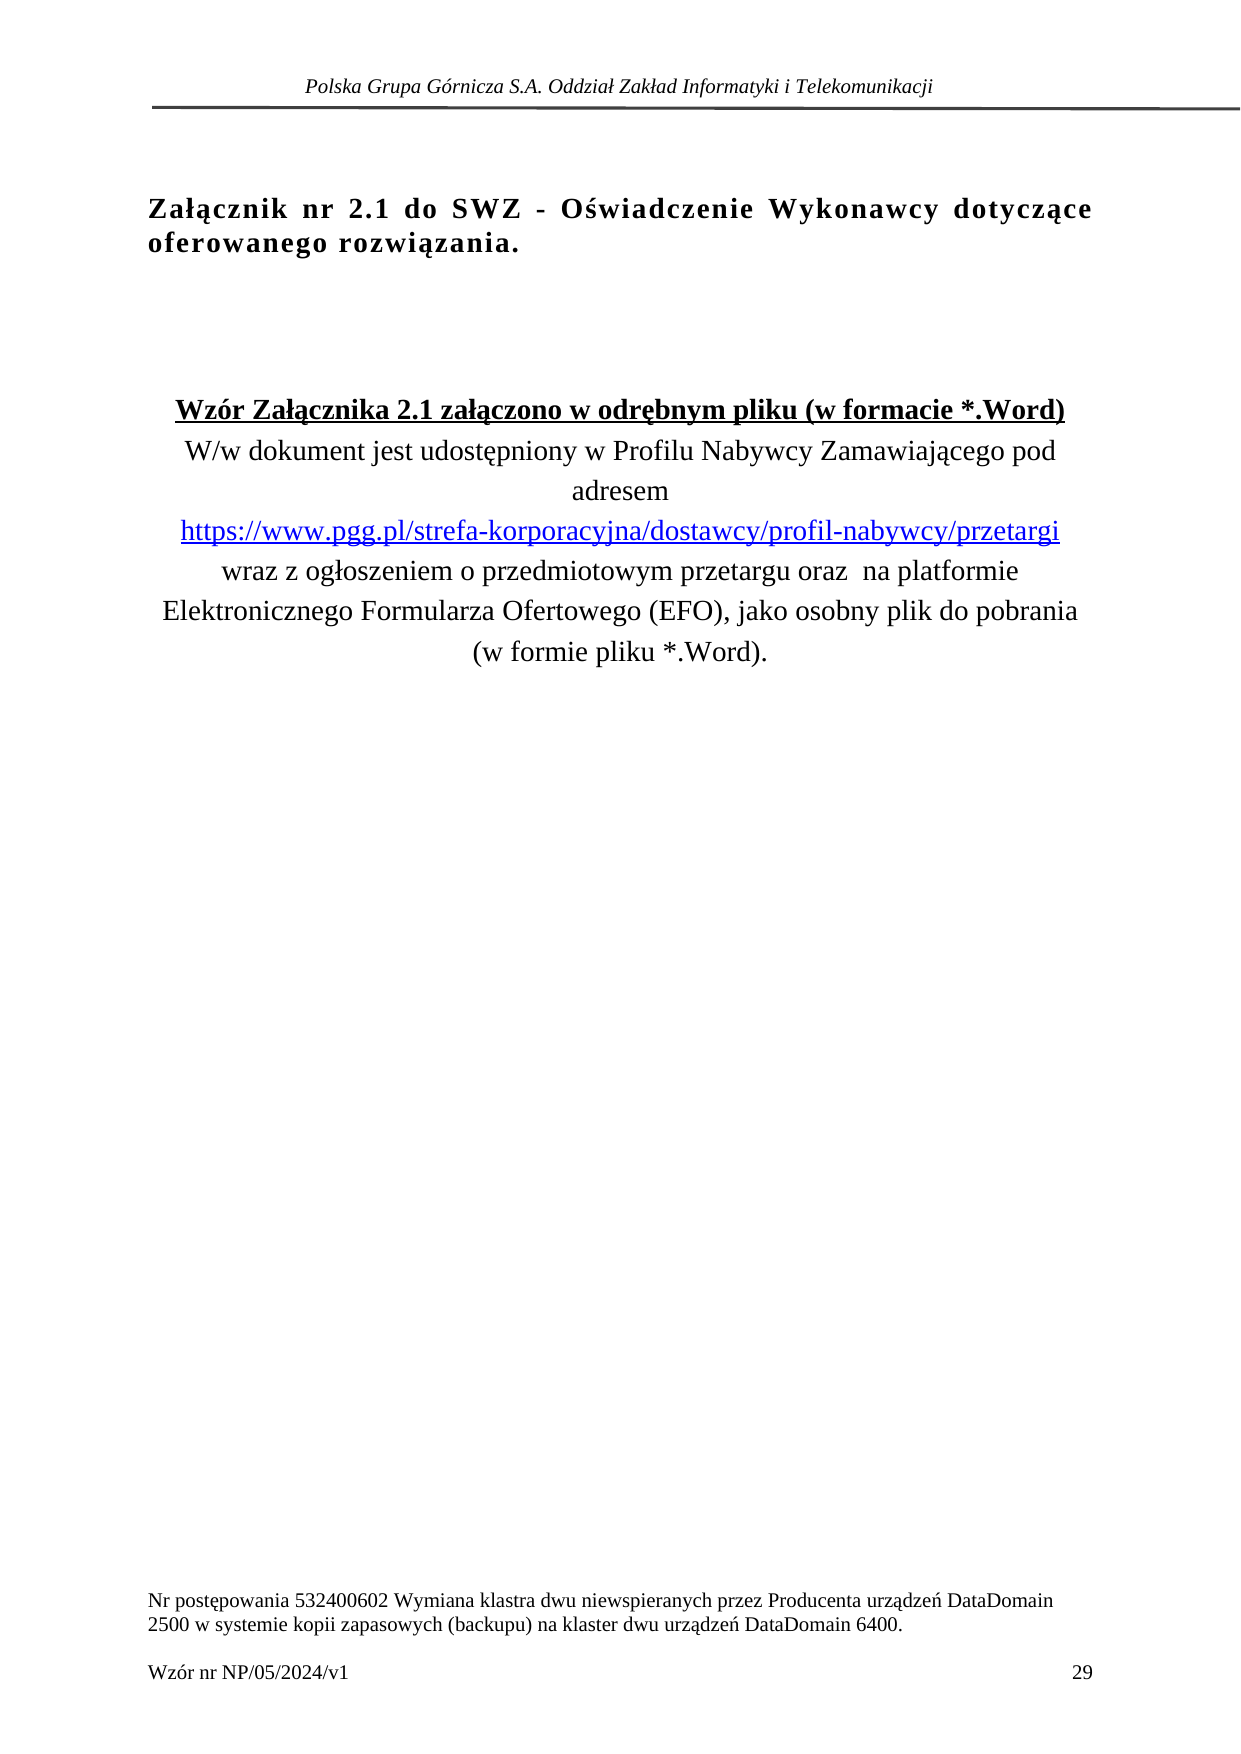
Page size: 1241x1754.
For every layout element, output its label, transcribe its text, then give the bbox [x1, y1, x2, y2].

text Wzór Załącznika 2.1 załączono w odrębnym pliku (w formacie *.Word) [148, 392, 1093, 426]
text W/w dokument jest udostępniony w Profilu Nabywcy Zamawiającego pod adresem https://www.pgg.pl/strefa-korporacyjna/dostawcy/profil-nabywcy/przetargi wraz z ogłoszeniem o przedmiotowym przetargu oraz na platformie Elektronicznego Formularza Ofertowego (EFO), jako osobny plik do pobrania (w formie pliku *.Word). [148, 433, 1093, 667]
text Załącznik nr 2.1 do SWZ - Oświadczenie Wykonawcy dotyczące oferowanego rozwiązania. [148, 191, 1093, 258]
